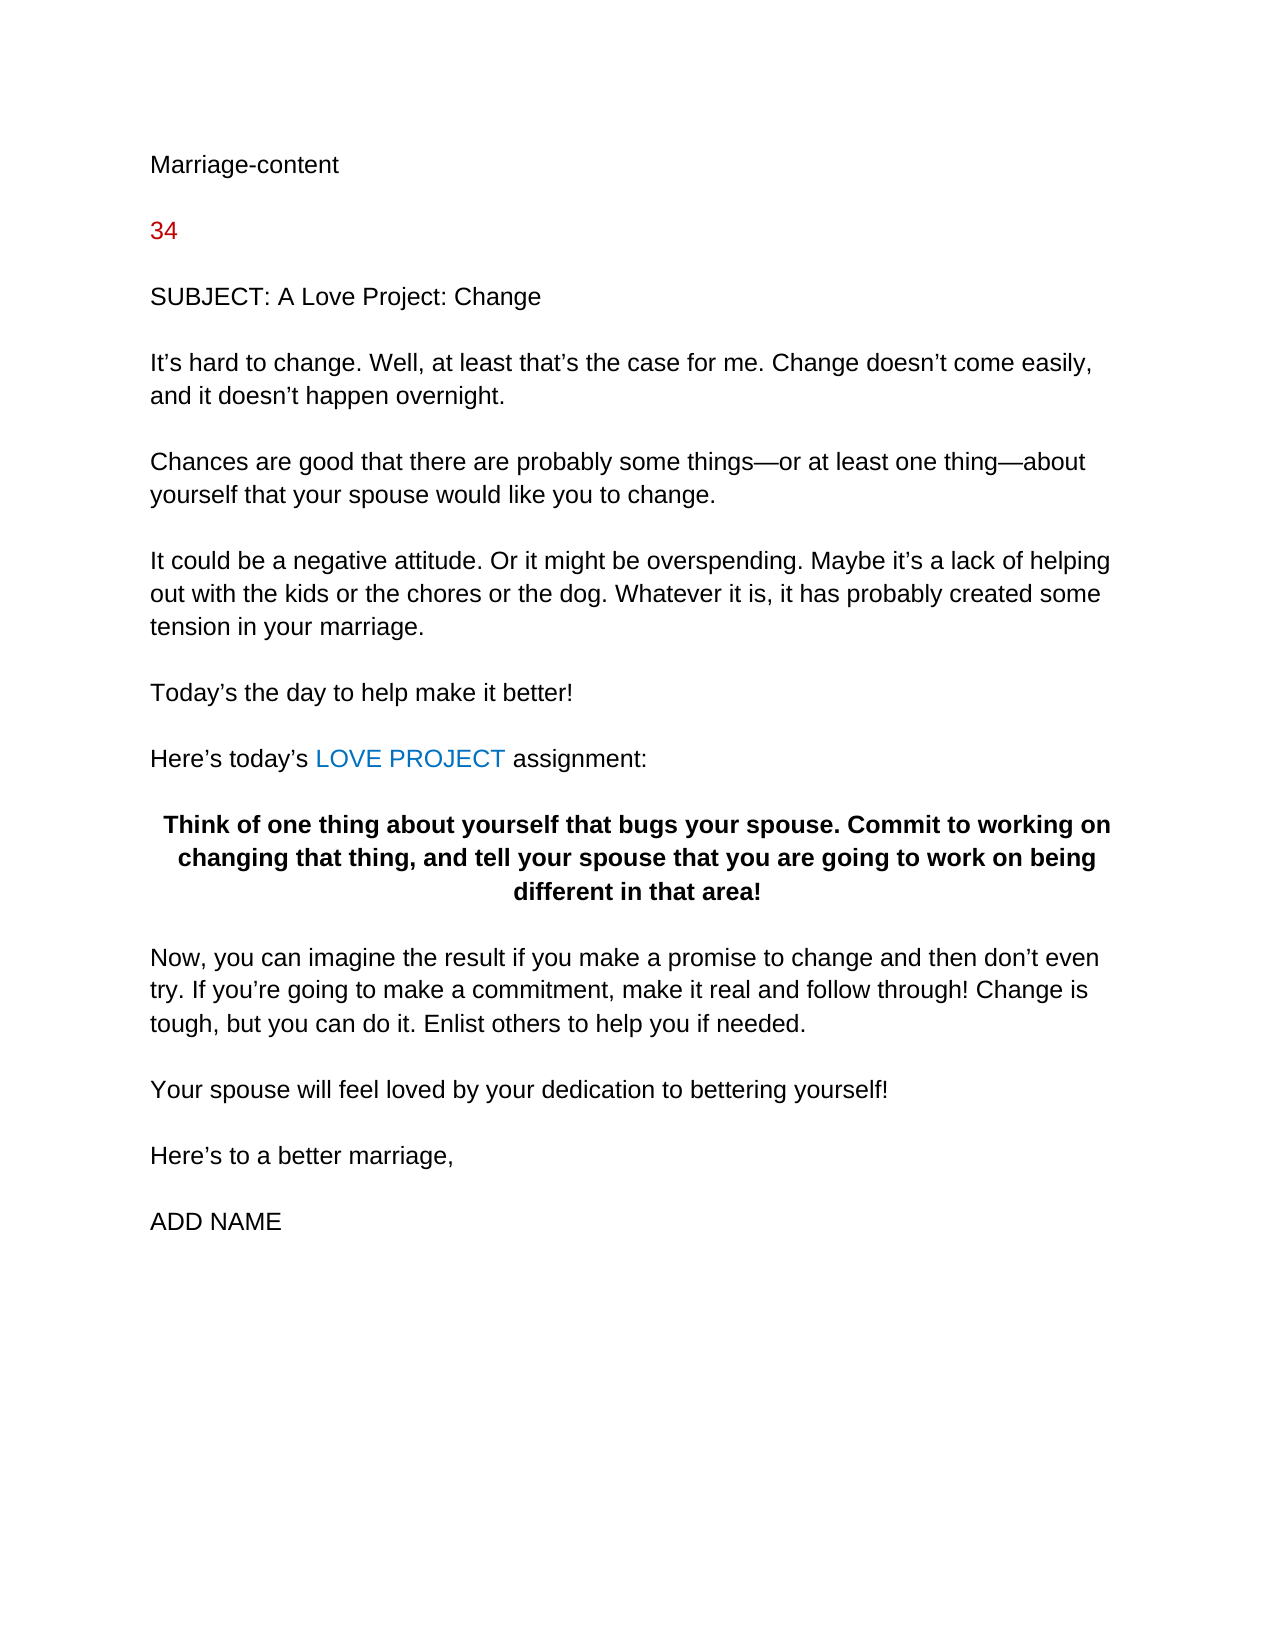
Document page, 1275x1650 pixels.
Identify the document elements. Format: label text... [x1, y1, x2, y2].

text Marriage-content [150, 150, 1125, 179]
text It could be a negative attitude. Or it might be overspending. Maybe it’s a lack of helping out with the kids or the chores or the dog. Whatever it is, it has probably created some tension in your marriage. [150, 546, 1125, 641]
text Here’s to a better marriage, [150, 1141, 1125, 1169]
text Think of one thing about yourself that bugs your spouse. Commit to working on changing that thing, and tell your spouse that you are going to work on being different in that area! [150, 810, 1125, 905]
text Today’s the day to help make it better! [150, 678, 1125, 707]
text Chances are good that there are probably some things—or at least one thing—about yourself that your spouse would like you to change. [150, 447, 1125, 509]
text It’s hard to change. Well, at least that’s the case for me. Change doesn’t come easily, and it doesn’t happen overnight. [150, 348, 1125, 410]
text 34 [150, 216, 1125, 245]
text Your spouse will feel loved by your dedication to bettering yourself! [150, 1074, 1125, 1103]
text Now, you can imagine the result if you make a promise to change and then don’t even try. If you’re going to make a commitment, make it real and follow through! Change is tough, but you can do it. Enlist others to help you if needed. [150, 942, 1125, 1037]
text SUBJECT: A Love Project: Change [150, 282, 1125, 311]
text Here’s today’s LOVE PROJECT assignment: [150, 744, 1125, 773]
text ADD NAME [150, 1207, 1125, 1235]
